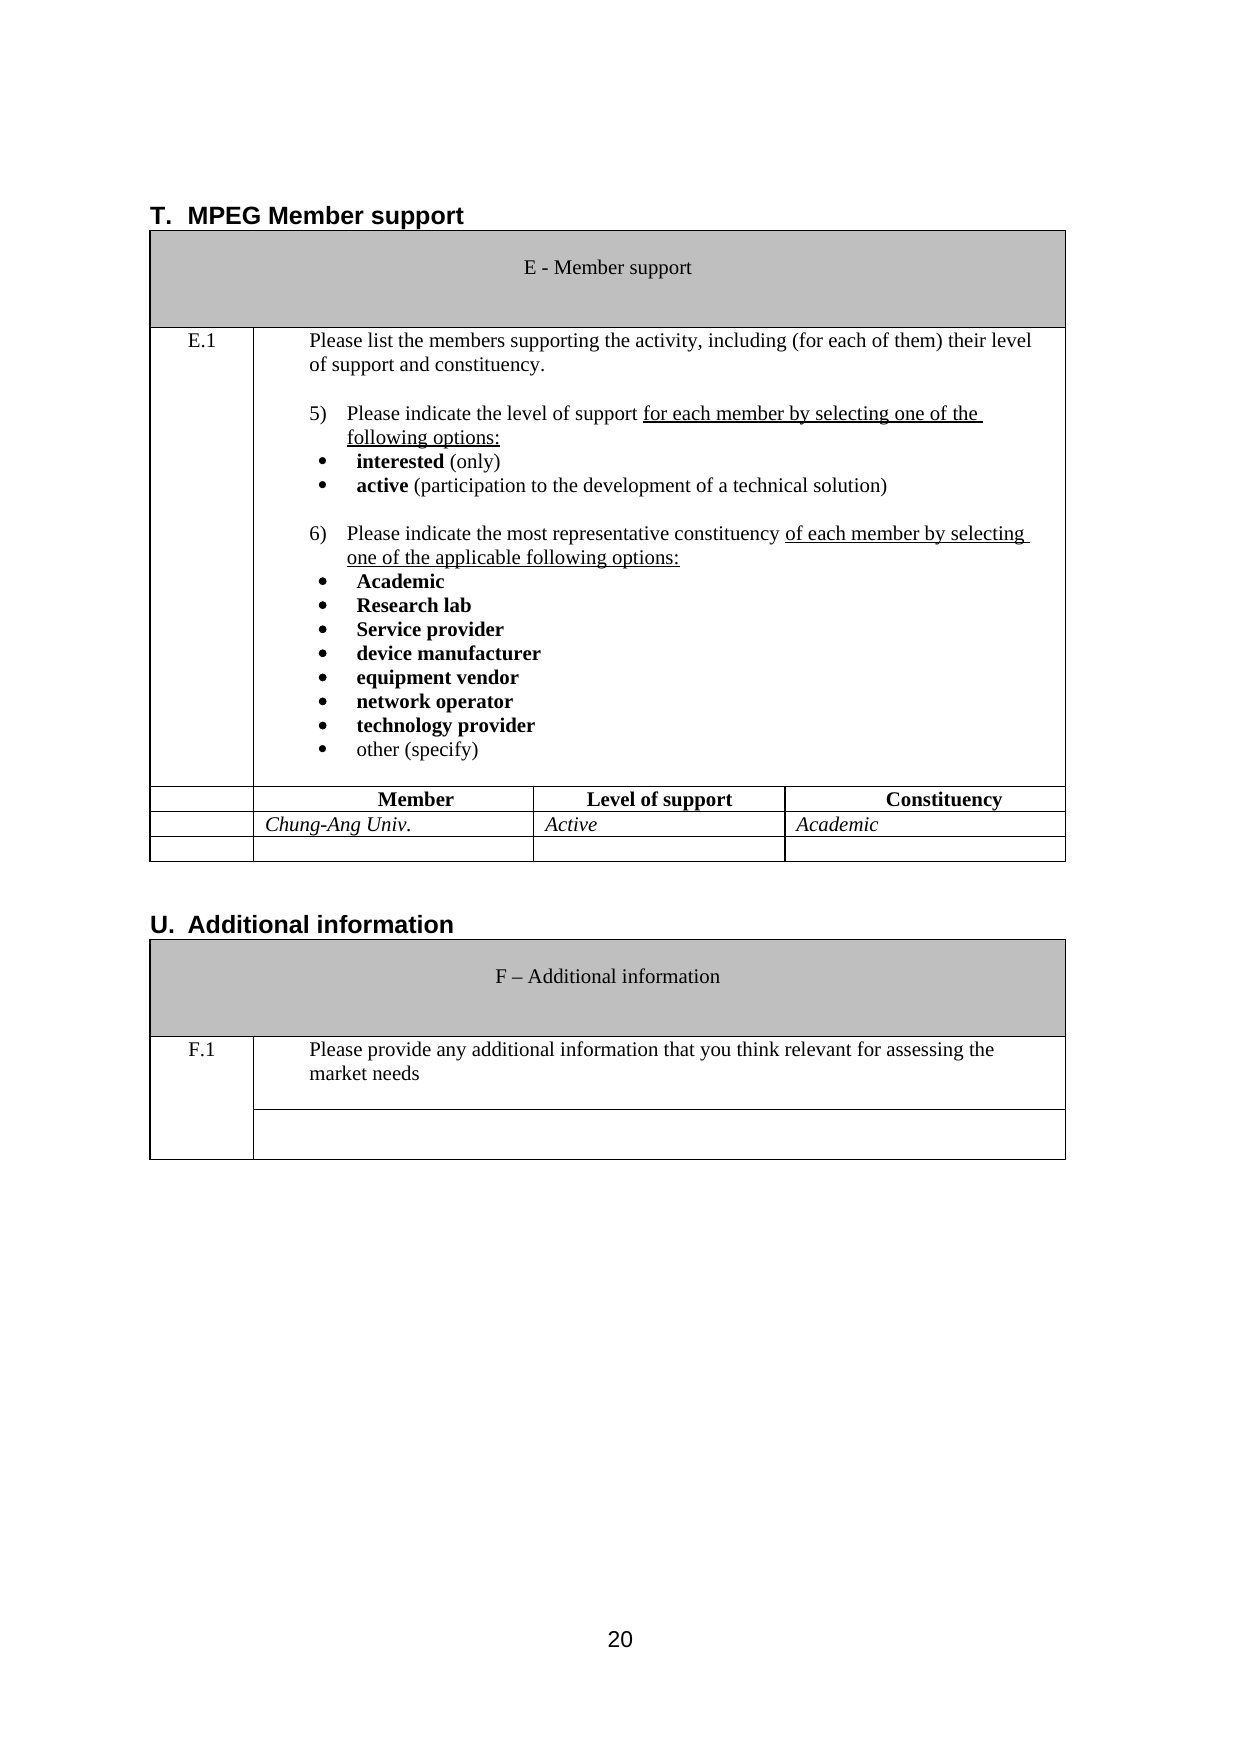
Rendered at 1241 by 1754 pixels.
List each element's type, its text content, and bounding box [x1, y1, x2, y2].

table_cell Chung-Ang Univ. [254, 812, 533, 836]
table_cell Please provide any additional information that you think relevant for assessing the market needs [254, 1037, 1065, 1109]
table_cell Active [534, 812, 784, 836]
table_cell Level of support [534, 787, 784, 811]
table_cell F.1 [151, 1037, 253, 1159]
subtitle MPEG Member support [150, 201, 1090, 230]
table_cell E.1 [151, 328, 253, 786]
table_cell Academic [786, 812, 1065, 836]
table_header E - Member support [151, 231, 1065, 327]
table_cell Please list the members supporting the activity, including (for each of them) their level of support and constituency. Please indicate the level of support for each member by selecting one of the following options: interested (only) active (participation to the development of a technical solution) Please indicate the most representative constituency of each member by selecting one of the applicable following options: Academic Research lab Service provider device manufacturer equipment vendor network operator technology provider other (specify) [254, 328, 1065, 786]
table_cell [254, 1110, 1065, 1159]
table_cell Member [254, 787, 533, 811]
table_cell [151, 837, 253, 861]
table_cell [786, 837, 1065, 861]
table_cell Constituency [786, 787, 1065, 811]
table_cell [151, 787, 253, 811]
table_cell [151, 812, 253, 836]
subtitle Additional information [150, 910, 1090, 939]
table_cell [254, 837, 533, 861]
table_header F – Additional information [151, 940, 1065, 1036]
table_cell [534, 837, 784, 861]
